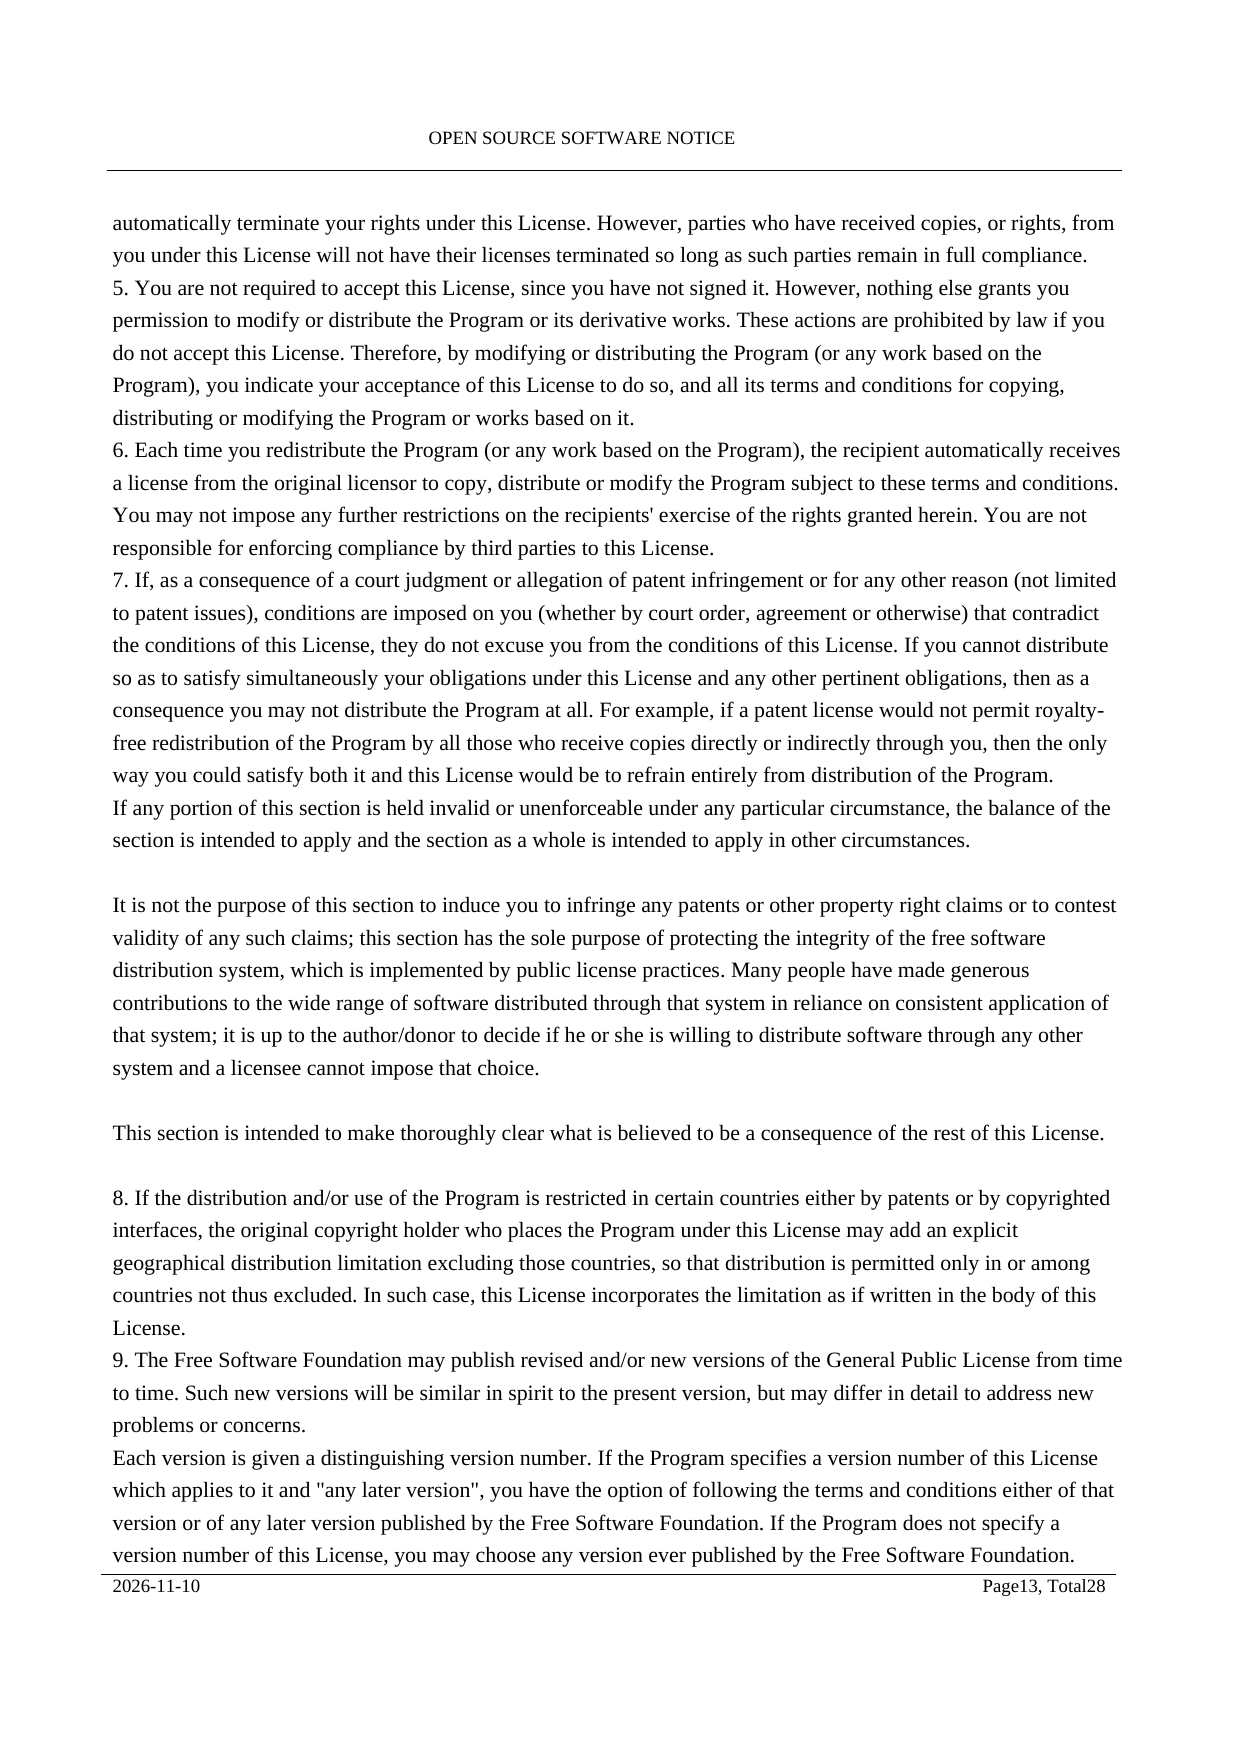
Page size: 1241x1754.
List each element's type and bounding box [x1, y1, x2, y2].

text [112, 206, 1128, 1571]
